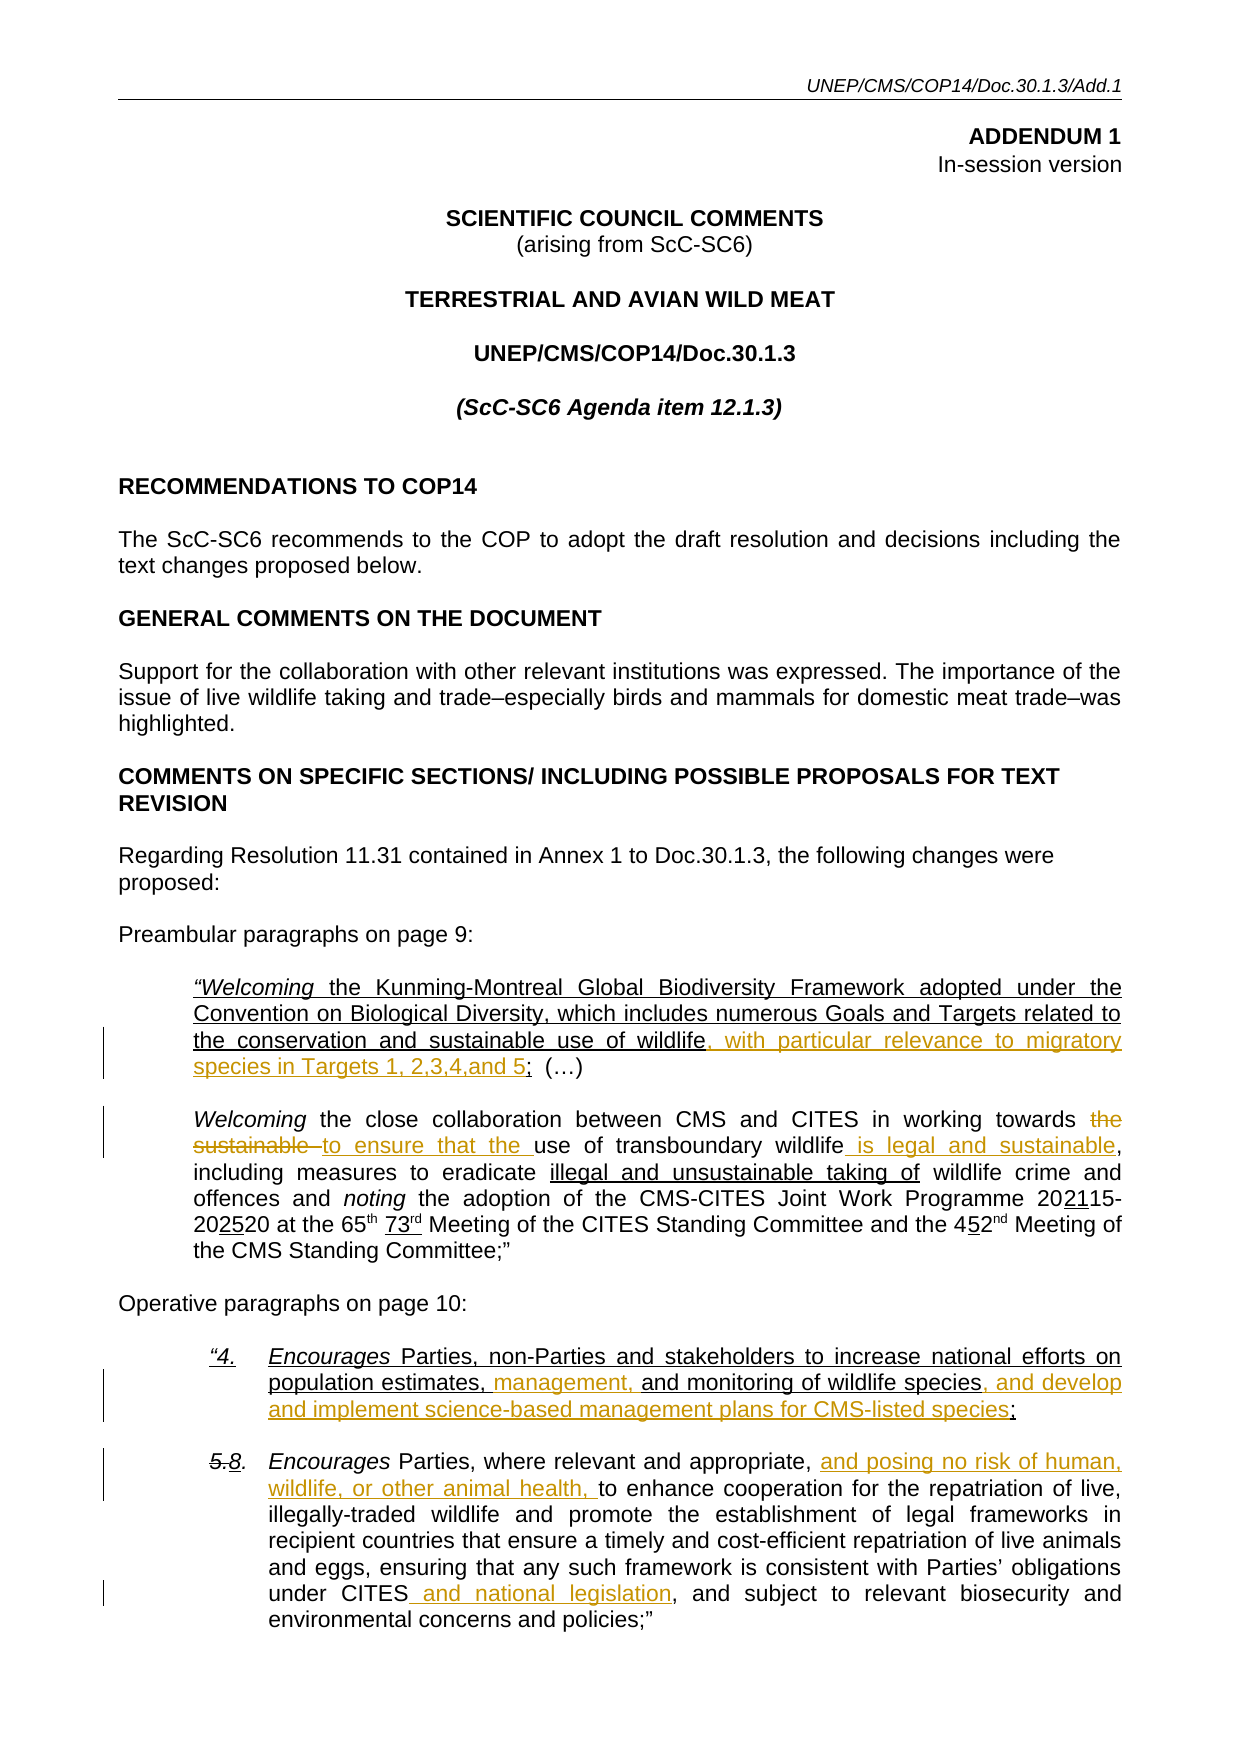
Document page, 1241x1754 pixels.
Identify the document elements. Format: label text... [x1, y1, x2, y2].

text Operative paragraphs on page 10: [118, 1290, 1122, 1317]
subtitle SCIENTIFIC COUNCIL COMMENTS [109, 205, 1160, 230]
text Support for the collaboration with other relevant institutions was expressed. The importance of the issue of live wildlife taking and trade–especially birds and mammals for domestic meat trade–was highlighted. [118, 658, 1122, 737]
text The ScC-SC6 recommends to the COP to adopt the draft resolution and decisions including the text changes proposed below. [118, 526, 1122, 579]
text “4. Encourages Parties, non-Parties and stakeholders to increase national efforts on population estimates, and monitoring of wildlife species; [209, 1343, 1122, 1422]
text “Welcoming the Kunming-Montreal Global Biodiversity Framework adopted under the Convention on Biological Diversity, which includes numerous Goals and Targets related to the conservation and sustainable use of wildlife; (…) [193, 974, 1122, 997]
text Preambular paragraphs on page 9: [118, 921, 1122, 948]
text Regarding Resolution 11.31 contained in Annex 1 to Doc.30.1.3, the following changes were proposed: [118, 842, 1122, 895]
text Welcoming the close collaboration between CMS and CITES in working towards use of transboundary wildlife, including measures to eradicate illegal and unsustainable taking of wildlife crime and offences and noting the adoption of the CMS-CITES Joint Work Programme 202115-202520 at the 65th 73rd Meeting of the CITES Standing Committee and the 452nd Meeting of the CMS Standing Committee;” [193, 1106, 1122, 1264]
text 5.8. Encourages Parties, where relevant and appropriate, to enhance cooperation for the repatriation of live, illegally-traded wildlife and promote the establishment of legal frameworks in recipient countries that ensure a timely and cost-efficient repatriation of live animals and eggs, ensuring that any such framework is consistent with Parties’ obligations under CITES, and subject to relevant biosecurity and environmental concerns and policies;” [209, 1448, 1122, 1633]
subtitle UNEP/CMS/COP14/Doc.30.1.3 [109, 340, 1160, 366]
text TERRESTRIAL AND AVIAN WILD MEAT [118, 286, 1122, 312]
subtitle (arising from ScC-SC6) [109, 230, 1160, 258]
text COMMENTS ON SPECIFIC SECTIONS/ INCLUDING POSSIBLE PROPOSALS FOR TEXT REVISION [118, 763, 1122, 816]
text “Welcoming the Kunming-Montreal Global Biodiversity Framework adopted under the Convention on Biological Diversity, which includes numerous Goals and Targets related to the conservation and sustainable use of wildlife; (…) [193, 1051, 1122, 1079]
text In-session version [118, 151, 1122, 177]
text “Welcoming the Kunming-Montreal Global Biodiversity Framework adopted under the Convention on Biological Diversity, which includes numerous Goals and Targets related to the conservation and sustainable use of wildlife; (…) [193, 998, 1122, 1049]
text RECOMMENDATIONS TO COP14 [118, 473, 1122, 499]
subtitle ADDENDUM 1 [109, 123, 1121, 149]
text GENERAL COMMENTS ON THE DOCUMENT [118, 605, 1122, 631]
text (ScC-SC6 Agenda item 12.1.3) [118, 394, 1122, 421]
